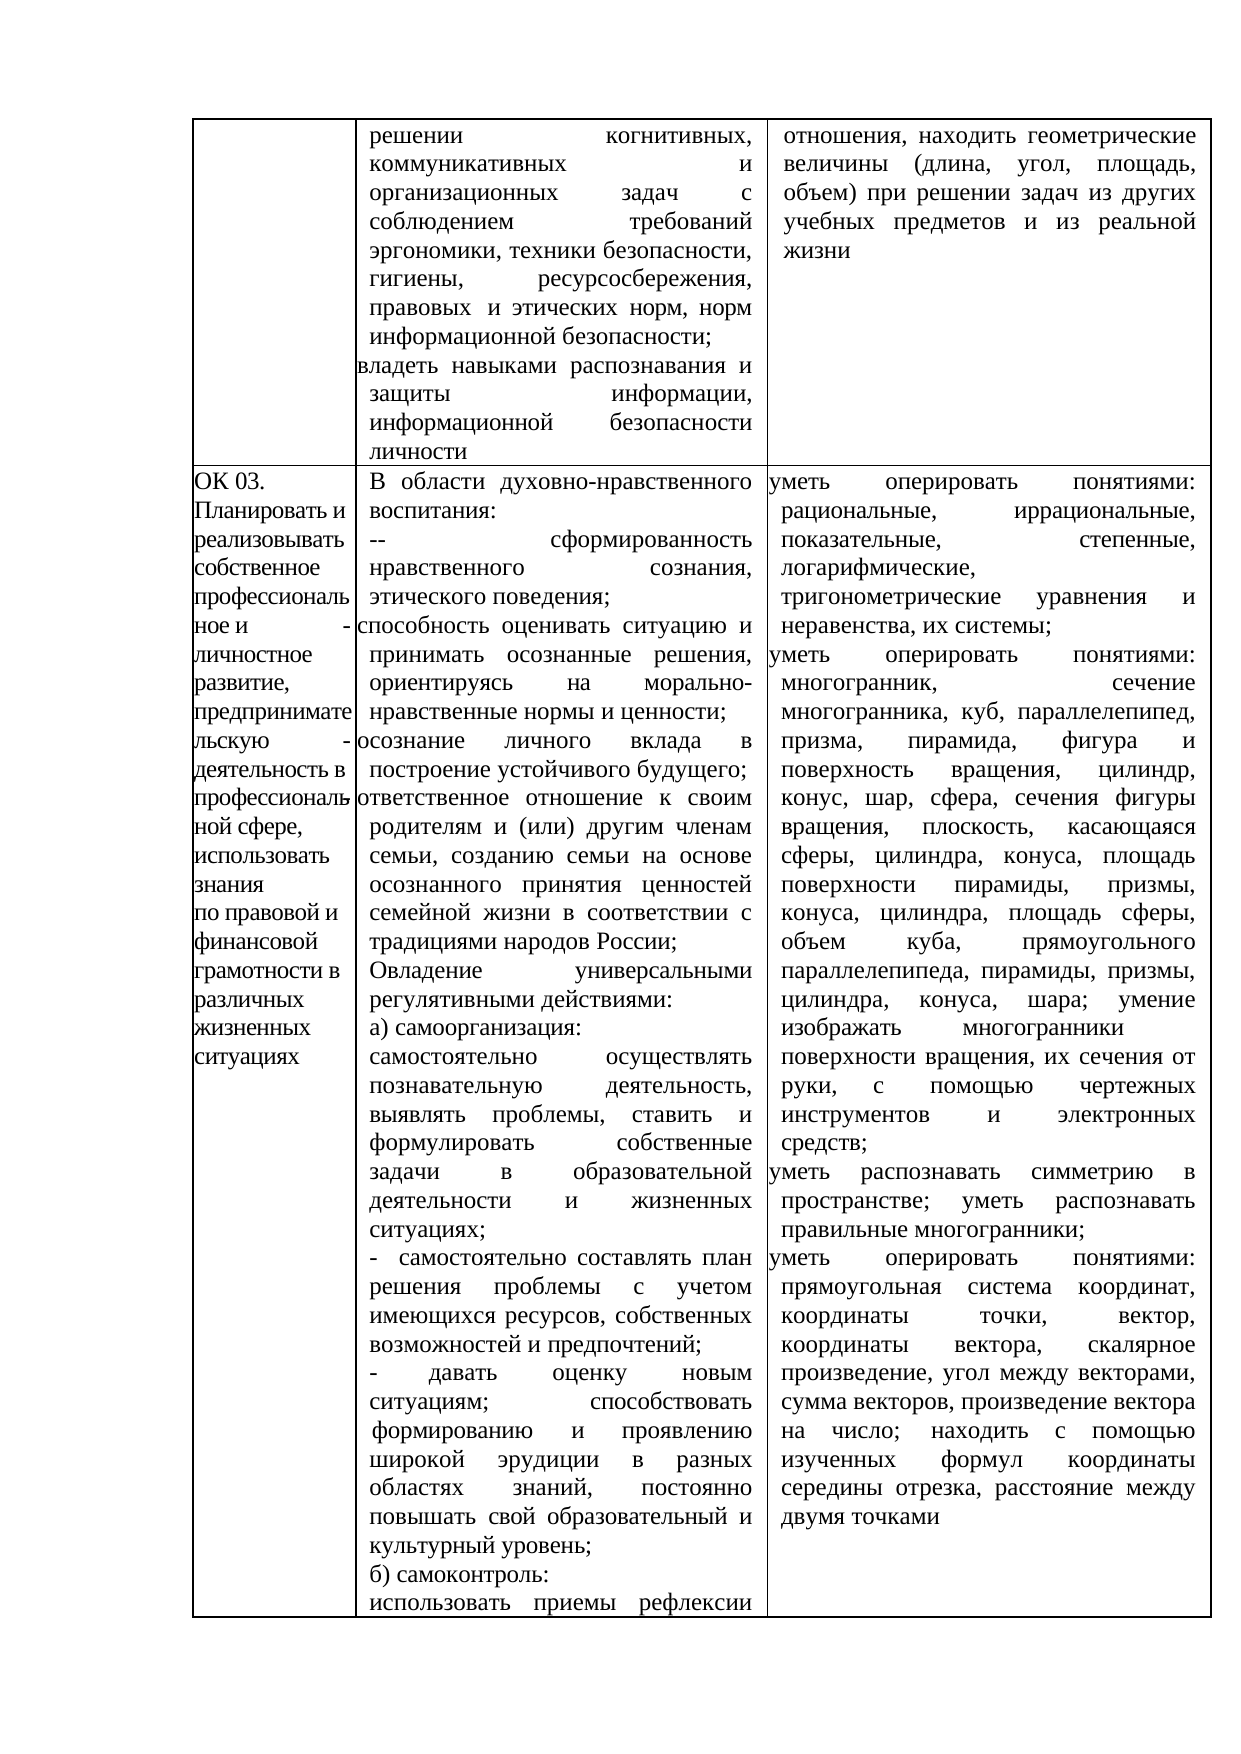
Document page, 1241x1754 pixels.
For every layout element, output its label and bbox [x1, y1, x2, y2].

table_cell [194, 466, 355, 1616]
table_cell [768, 120, 1210, 465]
table_cell [194, 120, 355, 465]
table_cell [768, 466, 1210, 1616]
table_cell [357, 466, 767, 1616]
table_cell [357, 120, 767, 465]
